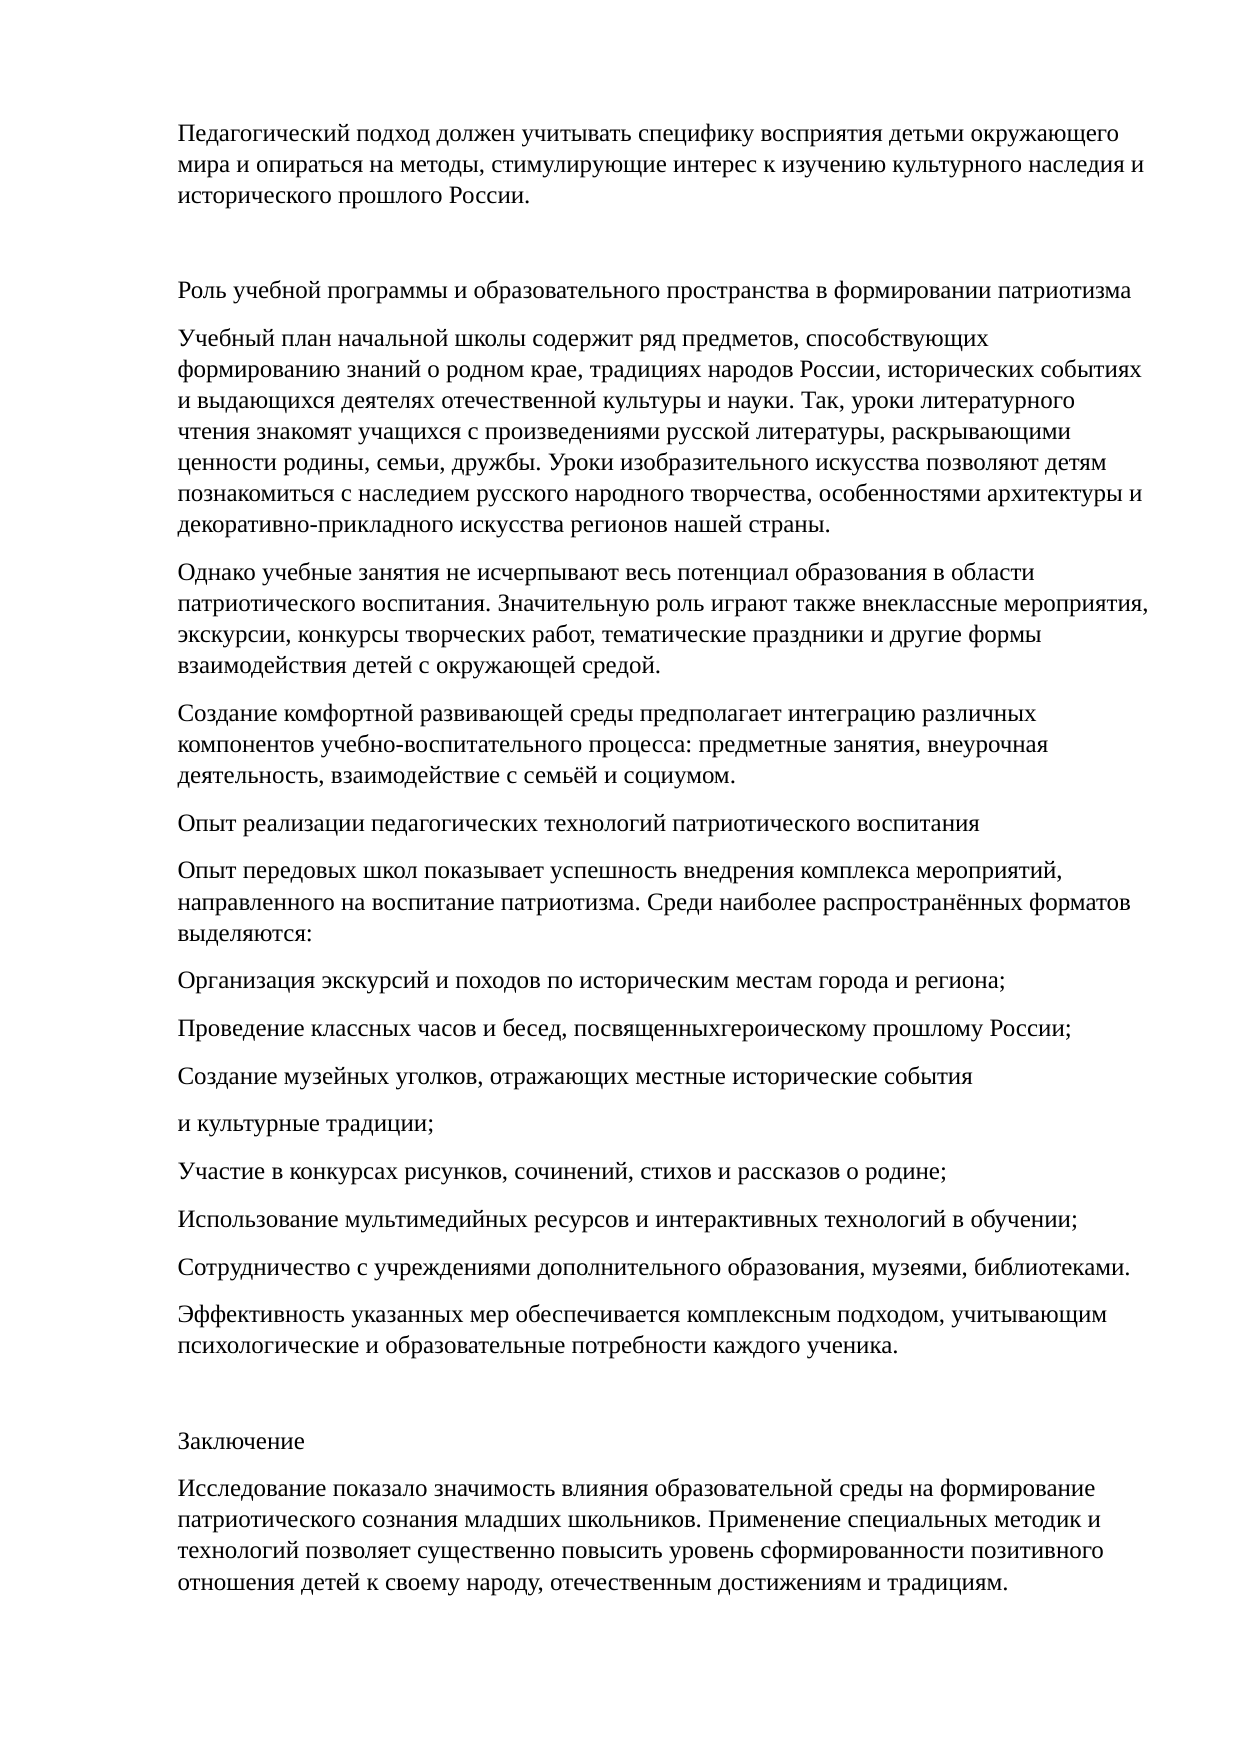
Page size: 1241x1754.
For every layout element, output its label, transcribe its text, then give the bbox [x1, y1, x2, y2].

text Использование мультимедийных ресурсов и интерактивных технологий в обучении; [177, 1204, 1152, 1233]
text Учебный план начальной школы содержит ряд предметов, способствующих формированию знаний о родном крае, традициях народов России, исторических событиях и выдающихся деятелях отечественной культуры и науки. Так, уроки литературного чтения знакомят учащихся с произведениями русской литературы, раскрывающими ценности родины, семьи, дружбы. Уроки изобразительного искусства позволяют детям познакомиться с наследием русского народного творчества, особенностями архитектуры и декоративно-прикладного искусства регионов нашей страны. [177, 323, 1152, 538]
text Организация экскурсий и походов по историческим местам города и региона; [177, 965, 1152, 994]
text Педагогический подход должен учитывать специфику восприятия детьми окружающего мира и опираться на методы, стимулирующие интерес к изучению культурного наследия и исторического прошлого России. [177, 118, 1152, 209]
text Создание комфортной развивающей среды предполагает интеграцию различных компонентов учебно-воспитательного процесса: предметные занятия, внеурочная деятельность, взаимодействие с семьёй и социумом. [177, 698, 1152, 789]
text Однако учебные занятия не исчерпывают весь потенциал образования в области патриотического воспитания. Значительную роль играют также внеклассные мероприятия, экскурсии, конкурсы творческих работ, тематические праздники и другие формы взаимодействия детей с окружающей средой. [177, 557, 1152, 679]
text Участие в конкурсах рисунков, сочинений, стихов и рассказов о родине; [177, 1156, 1152, 1185]
text Сотрудничество с учреждениями дополнительного образования, музеями, библиотеками. [177, 1252, 1152, 1280]
text Опыт реализации педагогических технологий патриотического воспитания [177, 808, 1152, 837]
text Опыт передовых школ показывает успешность внедрения комплекса мероприятий, направленного на воспитание патриотизма. Среди наиболее распространённых форматов выделяются: [177, 856, 1152, 946]
text и культурные традиции; [177, 1108, 1152, 1137]
text Эффективность указанных мер обеспечивается комплексным подходом, учитывающим психологические и образовательные потребности каждого ученика. [177, 1299, 1152, 1359]
text Заключение [177, 1426, 1152, 1454]
text Создание музейных уголков, отражающих местные исторические события [177, 1061, 1152, 1089]
text Роль учебной программы и образовательного пространства в формировании патриотизма [177, 276, 1152, 304]
text Проведение классных часов и бесед, посвященныхгероическому прошлому России; [177, 1013, 1152, 1042]
text Исследование показало значимость влияния образовательной среды на формирование патриотического сознания младших школьников. Применение специальных методик и технологий позволяет существенно повысить уровень сформированности позитивного отношения детей к своему народу, отечественным достижениям и традициям. [177, 1473, 1152, 1595]
